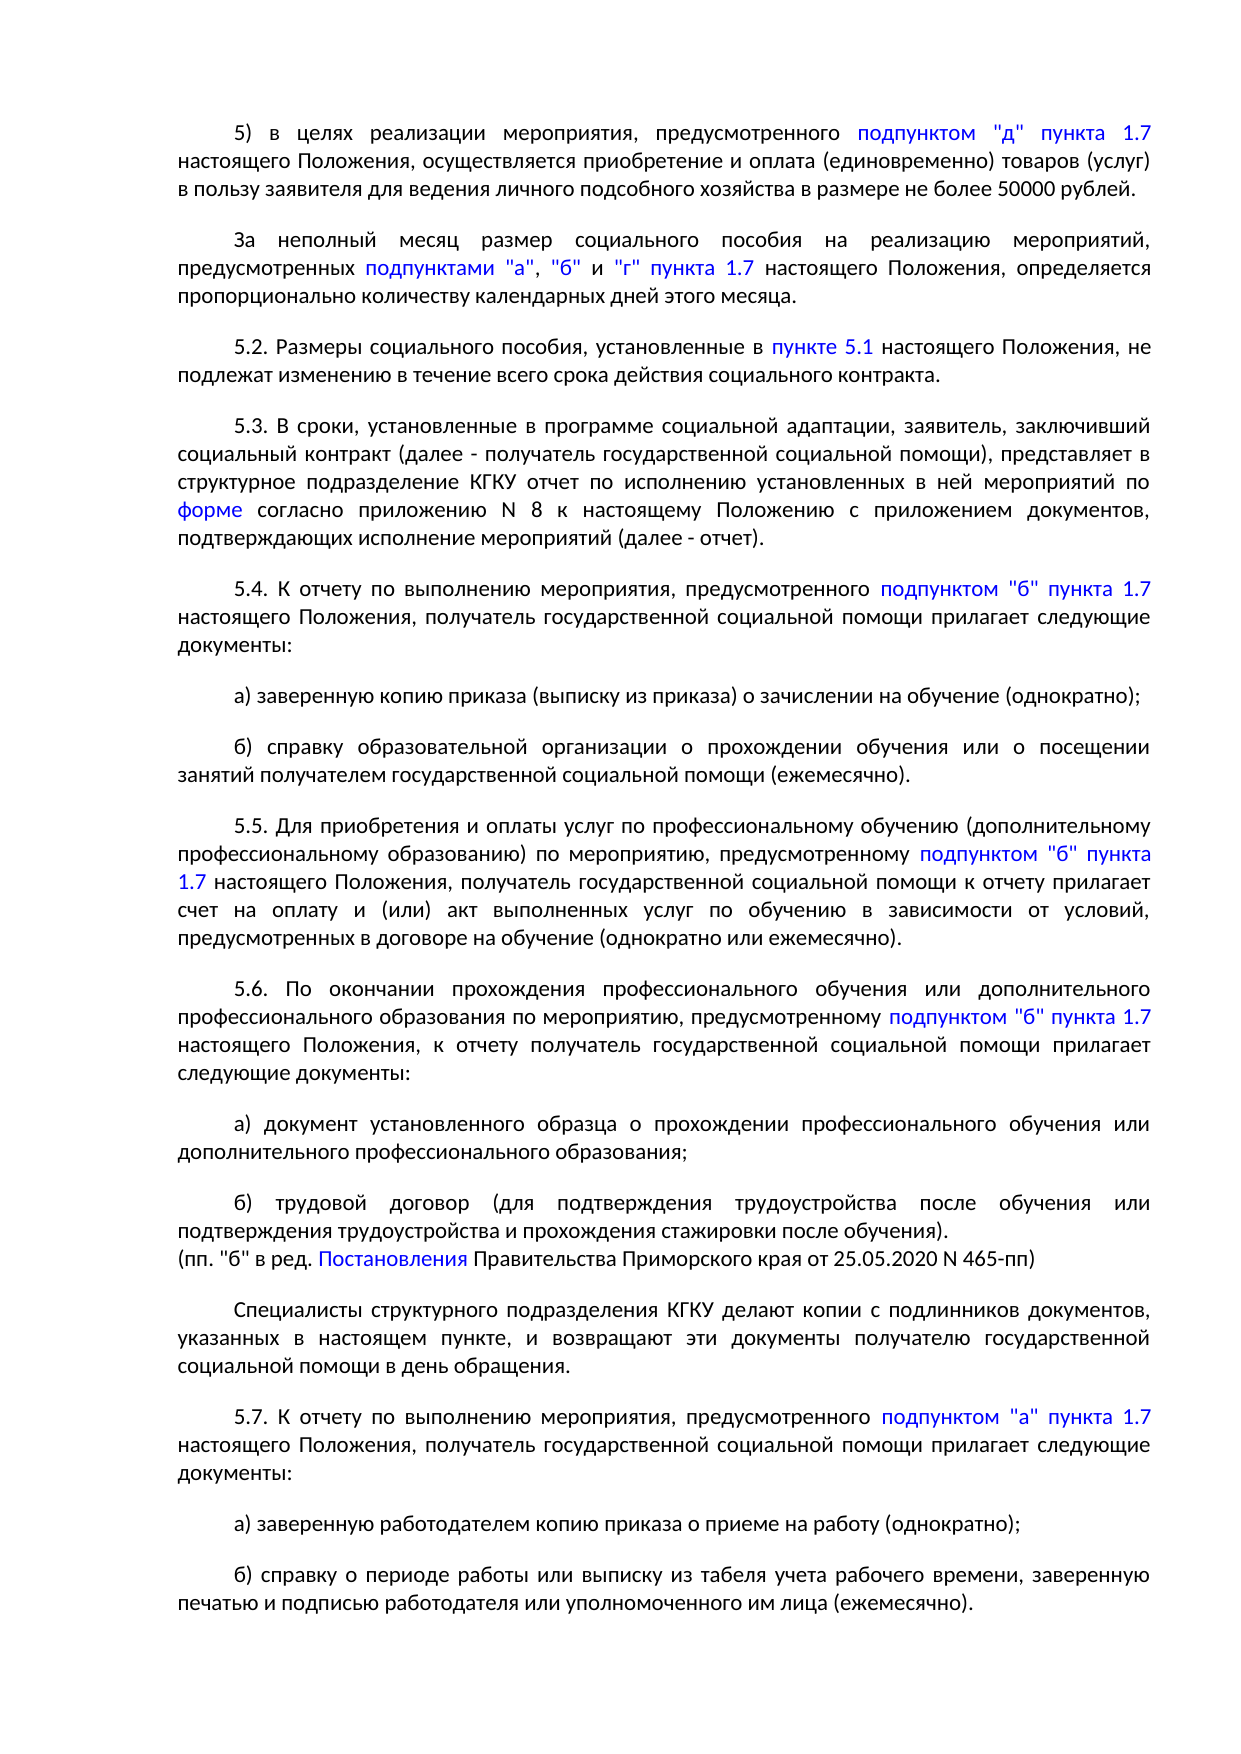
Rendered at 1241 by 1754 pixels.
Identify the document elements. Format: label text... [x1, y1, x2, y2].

text 5.2. Размеры социального пособия, установленные в пункте 5.1 настоящего Положения, не подлежат изменению в течение всего срока действия социального контракта. [177, 332, 1152, 388]
text б) справку образовательной организации о прохождении обучения или о посещении занятий получателем государственной социальной помощи (ежемесячно). [177, 732, 1152, 788]
text (пп. "б" в ред. Постановления Правительства Приморского края от 25.05.2020 N 465-пп) [177, 1244, 1152, 1272]
text а) заверенную копию приказа (выписку из приказа) о зачислении на обучение (однократно); [177, 681, 1152, 709]
text 5.5. Для приобретения и оплаты услуг по профессиональному обучению (дополнительному профессиональному образованию) по мероприятию, предусмотренному подпунктом "б" пункта 1.7 настоящего Положения, получатель государственной социальной помощи к отчету прилагает счет на оплату и (или) акт выполненных услуг по обучению в зависимости от условий, предусмотренных в договоре на обучение (однократно или ежемесячно). [177, 811, 1152, 951]
text 5.3. В сроки, установленные в программе социальной адаптации, заявитель, заключивший социальный контракт (далее - получатель государственной социальной помощи), представляет в структурное подразделение КГКУ отчет по исполнению установленных в ней мероприятий по форме согласно приложению N 8 к настоящему Положению с приложением документов, подтверждающих исполнение мероприятий (далее - отчет). [177, 411, 1152, 551]
text Специалисты структурного подразделения КГКУ делают копии с подлинников документов, указанных в настоящем пункте, и возвращают эти документы получателю государственной социальной помощи в день обращения. [177, 1295, 1152, 1379]
text 5.6. По окончании прохождения профессионального обучения или дополнительного профессионального образования по мероприятию, предусмотренному подпунктом "б" пункта 1.7 настоящего Положения, к отчету получатель государственной социальной помощи прилагает следующие документы: [177, 974, 1152, 1086]
text 5) в целях реализации мероприятия, предусмотренного подпунктом "д" пункта 1.7 настоящего Положения, осуществляется приобретение и оплата (единовременно) товаров (услуг) в пользу заявителя для ведения личного подсобного хозяйства в размере не более 50000 рублей. [177, 118, 1152, 202]
text 5.4. К отчету по выполнению мероприятия, предусмотренного подпунктом "б" пункта 1.7 настоящего Положения, получатель государственной социальной помощи прилагает следующие документы: [177, 574, 1152, 658]
text а) заверенную работодателем копию приказа о приеме на работу (однократно); [177, 1509, 1152, 1537]
text б) трудовой договор (для подтверждения трудоустройства после обучения или подтверждения трудоустройства и прохождения стажировки после обучения). [177, 1188, 1152, 1244]
text а) документ установленного образца о прохождении профессионального обучения или дополнительного профессионального образования; [177, 1109, 1152, 1165]
text 5.7. К отчету по выполнению мероприятия, предусмотренного подпунктом "а" пункта 1.7 настоящего Положения, получатель государственной социальной помощи прилагает следующие документы: [177, 1402, 1152, 1486]
text б) справку о периоде работы или выписку из табеля учета рабочего времени, заверенную печатью и подписью работодателя или уполномоченного им лица (ежемесячно). [177, 1560, 1152, 1616]
text За неполный месяц размер социального пособия на реализацию мероприятий, предусмотренных подпунктами "а", "б" и "г" пункта 1.7 настоящего Положения, определяется пропорционально количеству календарных дней этого месяца. [177, 225, 1152, 309]
